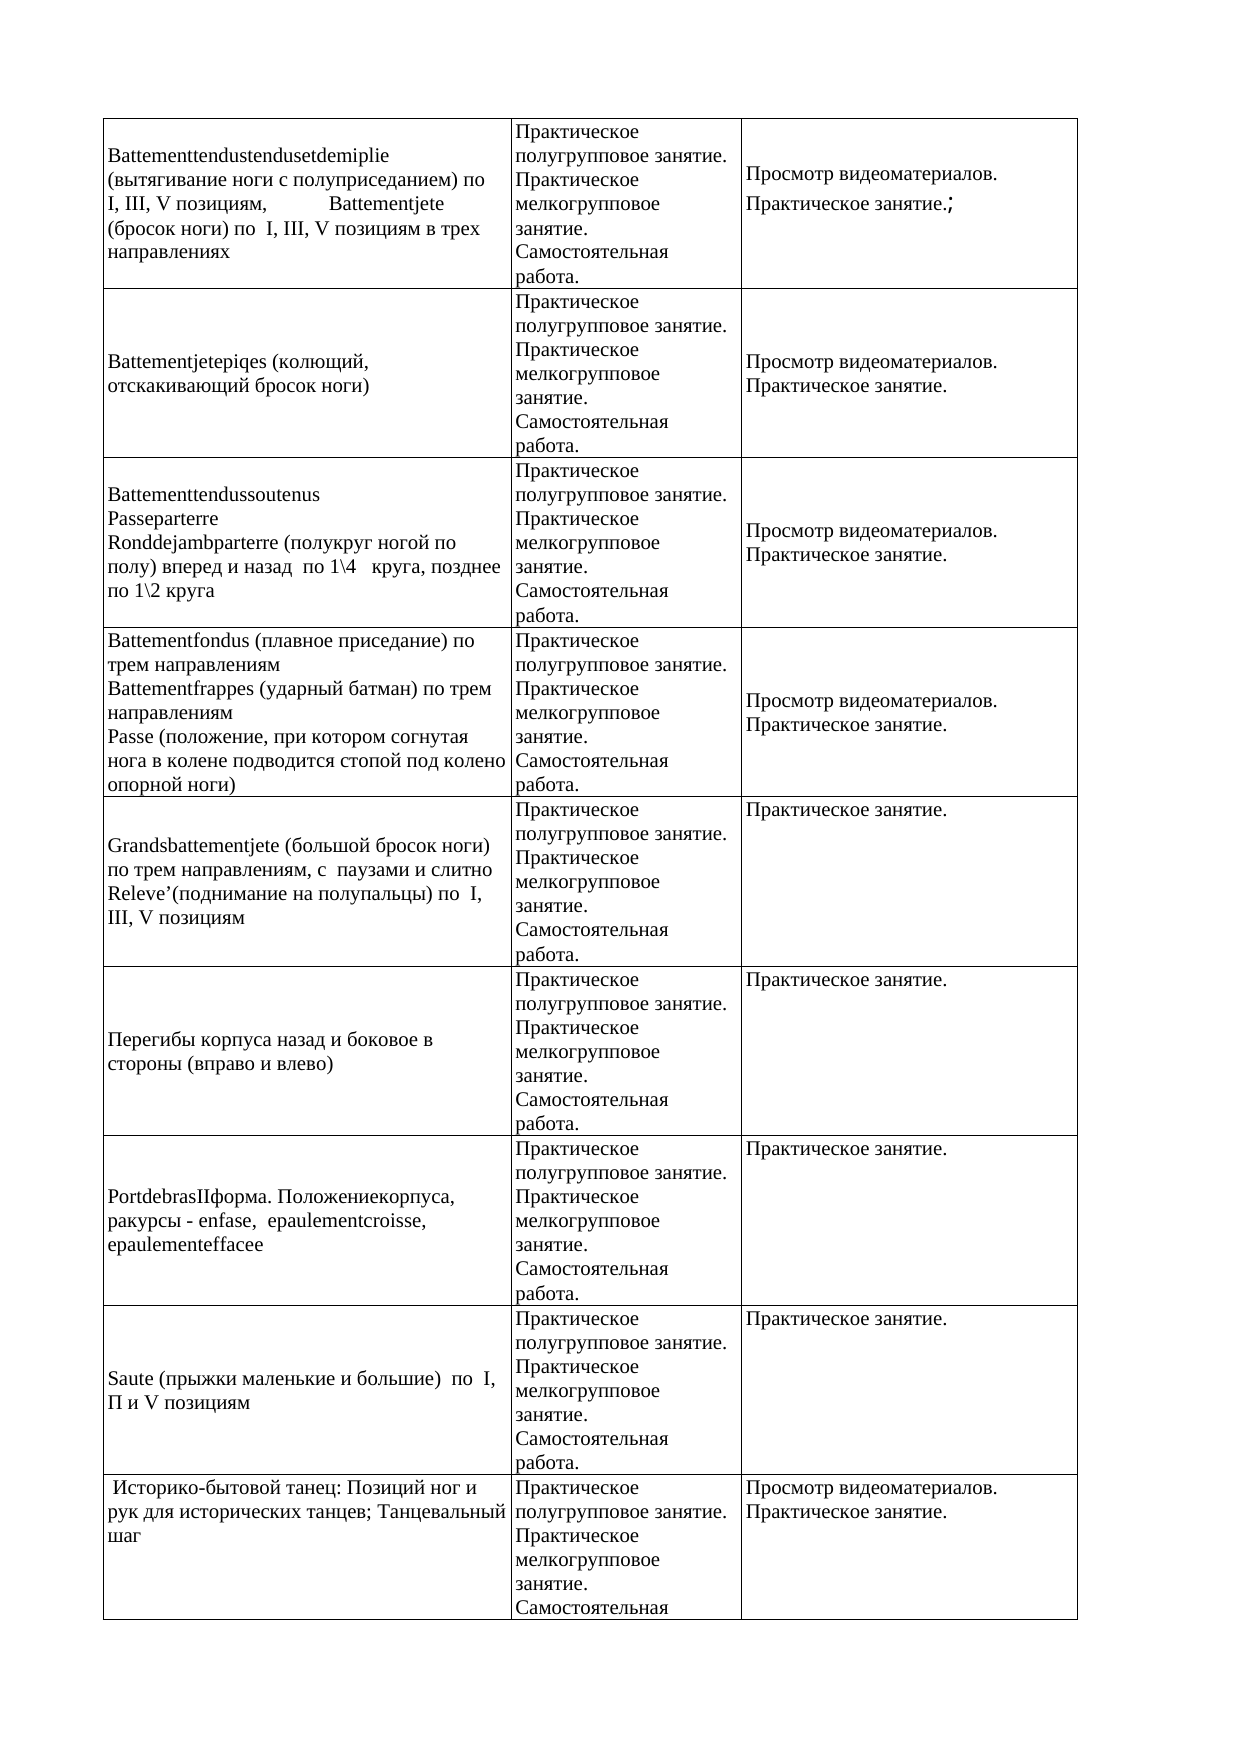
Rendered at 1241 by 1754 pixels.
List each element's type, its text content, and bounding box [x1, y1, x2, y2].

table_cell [742, 1475, 1077, 1619]
table_cell Просмотр видеоматериалов. Практическое занятие. [742, 289, 1077, 457]
table_cell Просмотр видеоматериалов. Практическое занятие. [742, 458, 1077, 627]
table_cell Battementjetepiqes (колющий, отскакивающий бросок ноги) [104, 289, 511, 457]
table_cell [104, 1475, 511, 1619]
table_cell Практическое полугрупповое занятие. Практическое мелкогрупповое занятие. Самостоятельная работа. [512, 1306, 741, 1474]
table_cell Практическое занятие. [742, 797, 1077, 966]
table_cell Практическое занятие. [742, 1306, 1077, 1474]
table_cell Просмотр видеоматериалов. Практическое занятие.; [742, 119, 1077, 288]
table_cell Перегибы корпуса назад и боковое в стороны (вправо и влево) [104, 967, 511, 1135]
table_cell Battementfondus (плавное приседание) по трем направлениям Battementfrappes (ударный батман) по трем направлениям Passe (положение, при котором согнутая нога в колене подводится стопой под колено опорной ноги) [104, 628, 511, 796]
table_cell Grandsbattementjete (большой бросок ноги) по трем направлениям, с паузами и слитно Releve’(поднимание на полупальцы) по I, III, V позициям [104, 797, 511, 966]
table_cell Практическое полугрупповое занятие. Практическое мелкогрупповое занятие. Самостоятельная работа. [512, 628, 741, 796]
table_cell Практическое полугрупповое занятие. Практическое мелкогрупповое занятие. Самостоятельная работа. [512, 458, 741, 627]
table_cell Просмотр видеоматериалов. Практическое занятие. [742, 628, 1077, 796]
table_cell Практическое полугрупповое занятие. Практическое мелкогрупповое занятие. Самостоятельная работа. [512, 289, 741, 457]
table_cell Практическое занятие. [742, 967, 1077, 1135]
table_cell Практическое полугрупповое занятие. Практическое мелкогрупповое занятие. Самостоятельная работа. [512, 967, 741, 1135]
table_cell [512, 1475, 741, 1619]
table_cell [512, 119, 741, 288]
table_cell Sautе (прыжки маленькие и большие) по I, П и V позициям [104, 1306, 511, 1474]
table_cell PortdebrasIIформа. Положениекорпуса, ракурсы - еnfase, еpaulementcroisse, еpaulementeffacee [104, 1136, 511, 1304]
table_cell Практическое полугрупповое занятие. Практическое мелкогрупповое занятие. Самостоятельная работа. [512, 1136, 741, 1304]
table_cell Battementtendussoutenus Passeparterre Ronddejambparterre (полукруг ногой по полу) вперед и назад по 1\4 круга, позднее по 1\2 круга [104, 458, 511, 627]
table_cell Практическое занятие. [742, 1136, 1077, 1304]
table_cell Практическое полугрупповое занятие. Практическое мелкогрупповое занятие. Самостоятельная работа. [512, 797, 741, 966]
table_cell Battementtendustendusetdemiplie (вытягивание ноги с полуприседанием) по I, III, V позициям, Battementjete (бросок ноги) по I, III, V позициям в трех направлениях [104, 119, 511, 288]
